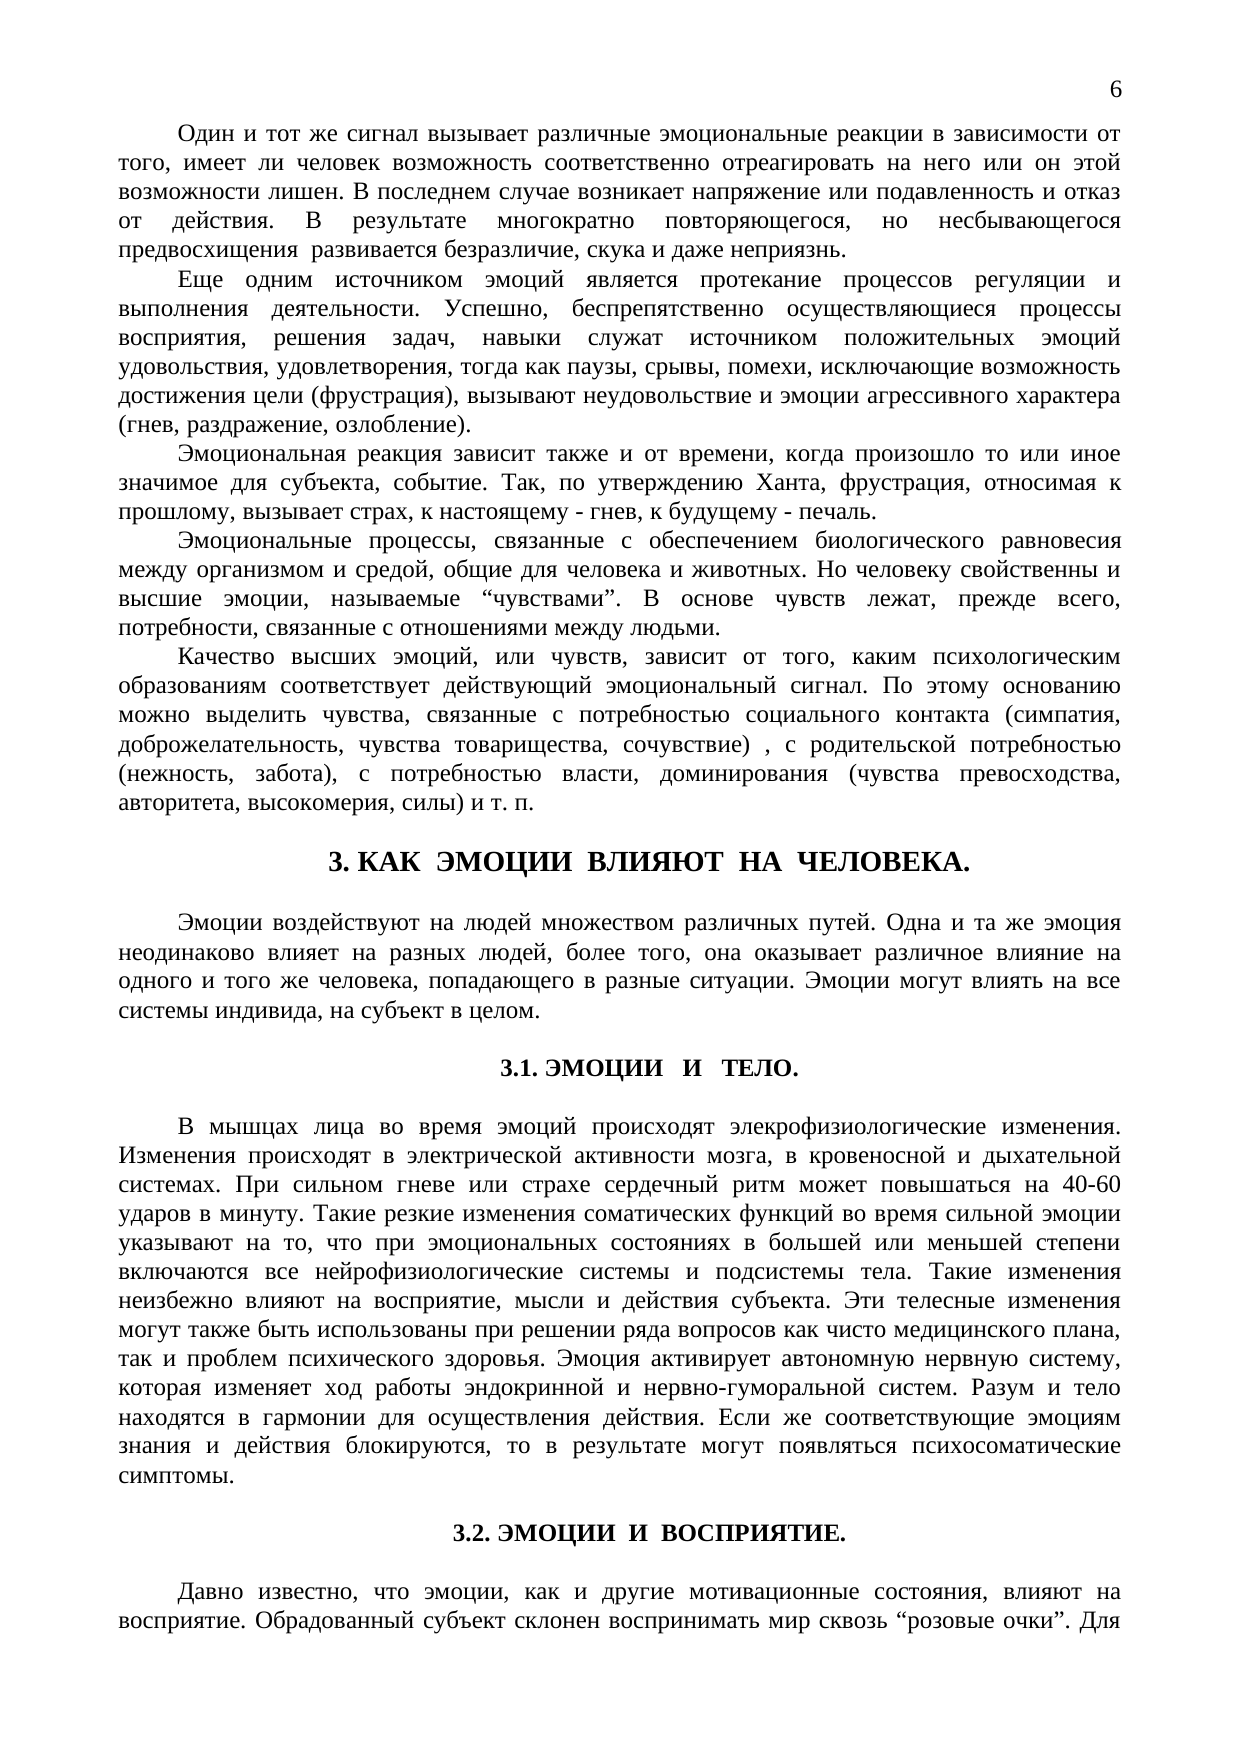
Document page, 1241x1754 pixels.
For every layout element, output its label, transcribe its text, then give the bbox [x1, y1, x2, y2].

text Эмоциональные процессы, связанные с обеспечением биологического равновесия между организмом и средой, общие для человека и животных. Но человеку свойственны и высшие эмоции, называемые “чувствами”. В основе чувств лежат, прежде всего, потребности, связанные с отношениями между людьми. [118, 525, 1122, 641]
text 3.2. ЭМОЦИИ И ВОСПРИЯТИЕ. [118, 1518, 1122, 1547]
text В мышцах лица во время эмоций происходят элекрофизиологические изменения. Изменения происходят в электрической активности мозга, в кровеносной и дыхательной системах. При сильном гневе или страхе сердечный ритм может повышаться на 40-60 ударов в минуту. Такие резкие изменения соматических функций во время сильной эмоции указывают на то, что при эмоциональных состояниях в большей или меньшей степени включаются все нейрофизиологические системы и подсистемы тела. Такие изменения неизбежно влияют на восприятие, мысли и действия субъекта. Эти телесные изменения могут также быть использованы при решении ряда вопросов как чисто медицинского плана, так и проблем психического здоровья. Эмоция активирует автономную нервную систему, которая изменяет ход работы эндокринной и нервно-гуморальной систем. Разум и тело находятся в гармонии для осуществления действия. Если же соответствующие эмоциям знания и действия блокируются, то в результате могут появляться психосоматические симптомы. [118, 1111, 1122, 1488]
text Один и тот же сигнал вызывает различные эмоциональные реакции в зависимости от того, имеет ли человек возможность соответственно отреагировать на него или он этой возможности лишен. В последнем случае возникает напряжение или подавленность и отказ от действия. В результате многократно повторяющегося, но несбывающегося предвосхищения развивается безразличие, скука и даже неприязнь. [118, 118, 1122, 263]
text 3. КАК ЭМОЦИИ ВЛИЯЮТ НА ЧЕЛОВЕКА. [118, 845, 1122, 878]
text 3.1. ЭМОЦИИ И ТЕЛО. [118, 1053, 1122, 1082]
text Эмоциональная реакция зависит также и от времени, когда произошло то или иное значимое для субъекта, событие. Так, по утверждению Ханта, фрустрация, относимая к прошлому, вызывает страх, к настоящему - гнев, к будущему - печаль. [118, 438, 1122, 525]
text Еще одним источником эмоций является протекание процессов регуляции и выполнения деятельности. Успешно, беспрепятственно осуществляющиеся процессы восприятия, решения задач, навыки служат источником положительных эмоций удовольствия, удовлетворения, тогда как паузы, срывы, помехи, исключающие возможность достижения цели (фрустрация), вызывают неудовольствие и эмоции агрессивного характера (гнев, раздражение, озлобление). [118, 263, 1122, 438]
text Качество высших эмоций, или чувств, зависит от того, каким психологическим образованиям соответствует действующий эмоциональный сигнал. По этому основанию можно выделить чувства, связанные с потребностью социального контакта (симпатия, доброжелательность, чувства товарищества, сочувствие) , с родительской потребностью (нежность, забота), с потребностью власти, доминирования (чувства превосходства, авторитета, высокомерия, силы) и т. п. [118, 641, 1122, 816]
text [118, 1576, 1122, 1634]
text Эмоции воздействуют на людей множеством различных путей. Одна и та же эмоция неодинаково влияет на разных людей, более того, она оказывает различное влияние на одного и того же человека, попадающего в разные ситуации. Эмоции могут влиять на все системы индивида, на субъект в целом. [118, 907, 1122, 1023]
